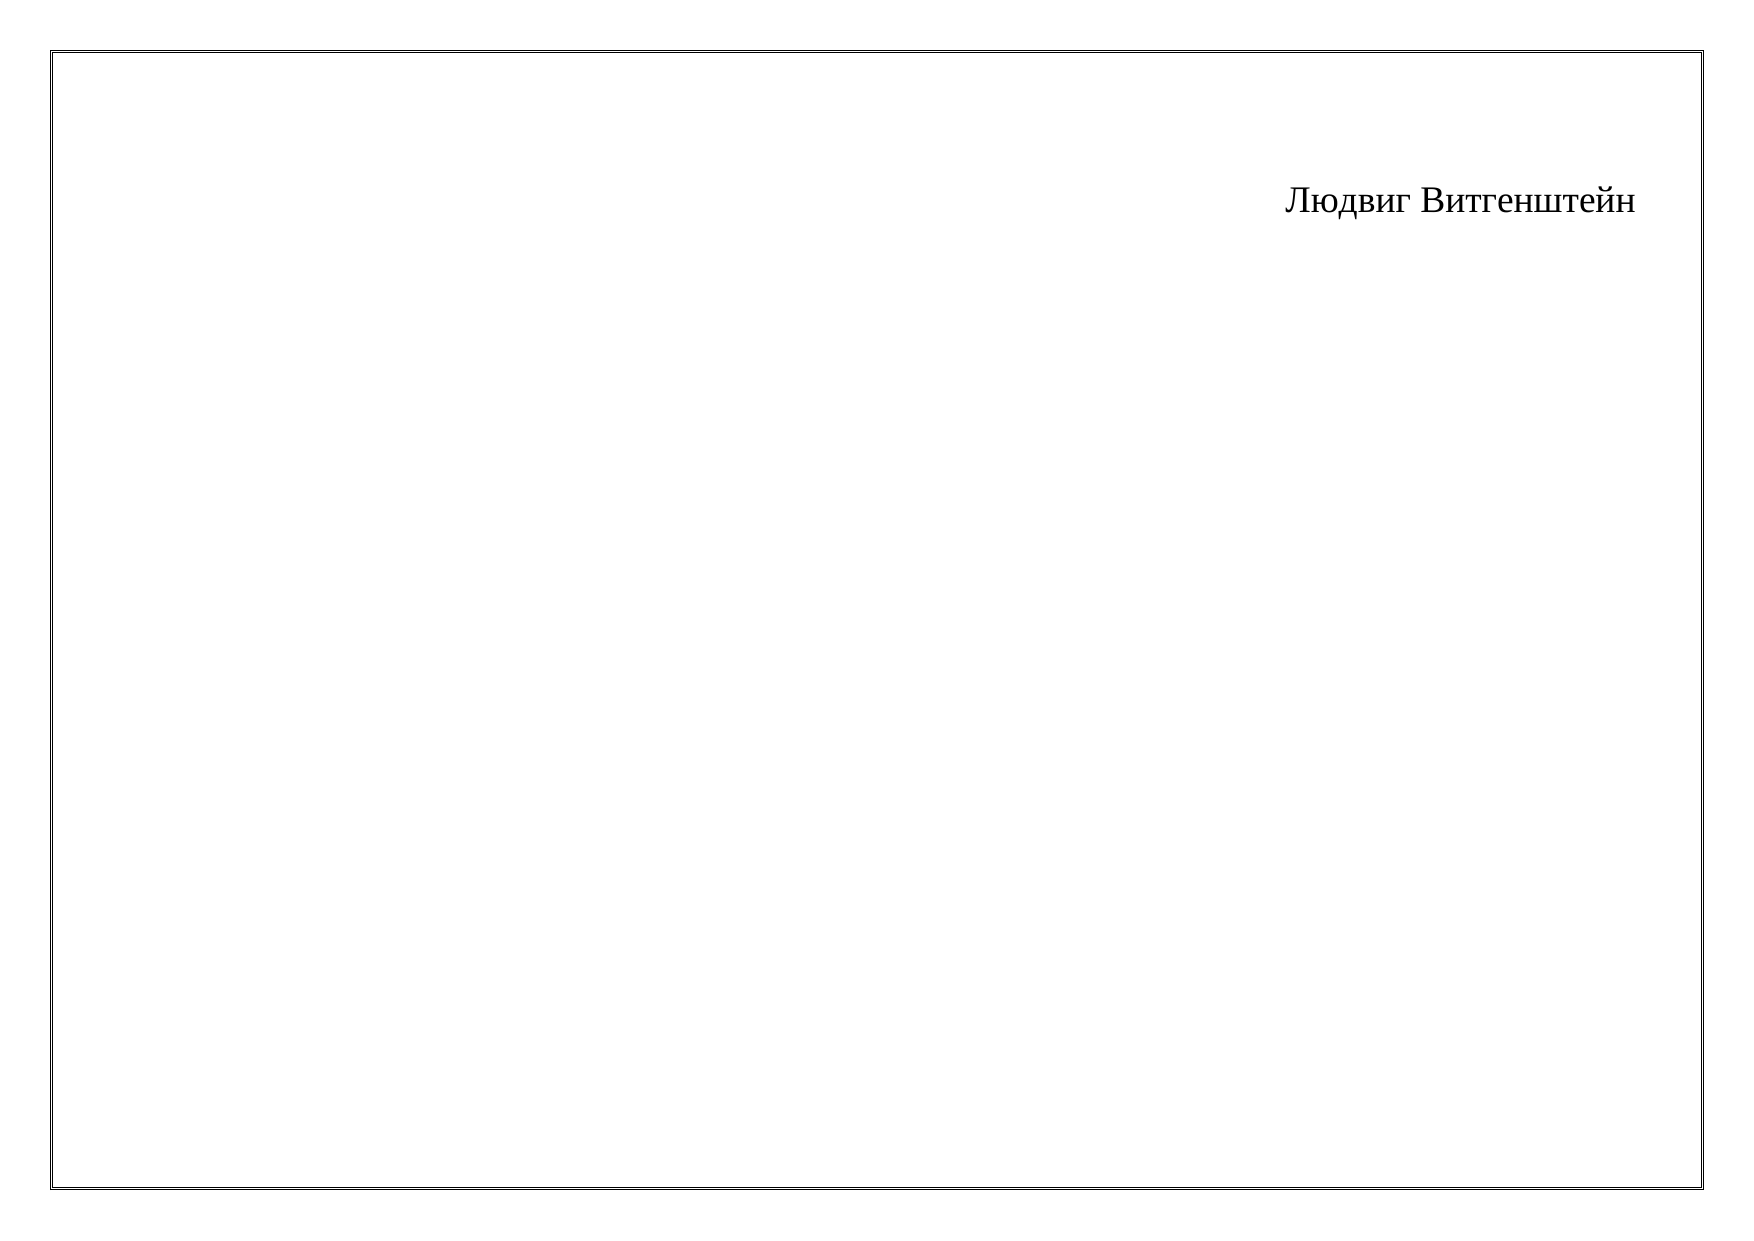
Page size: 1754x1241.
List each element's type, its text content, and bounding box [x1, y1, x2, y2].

text Людвиг Витгенштейн [118, 177, 1636, 220]
